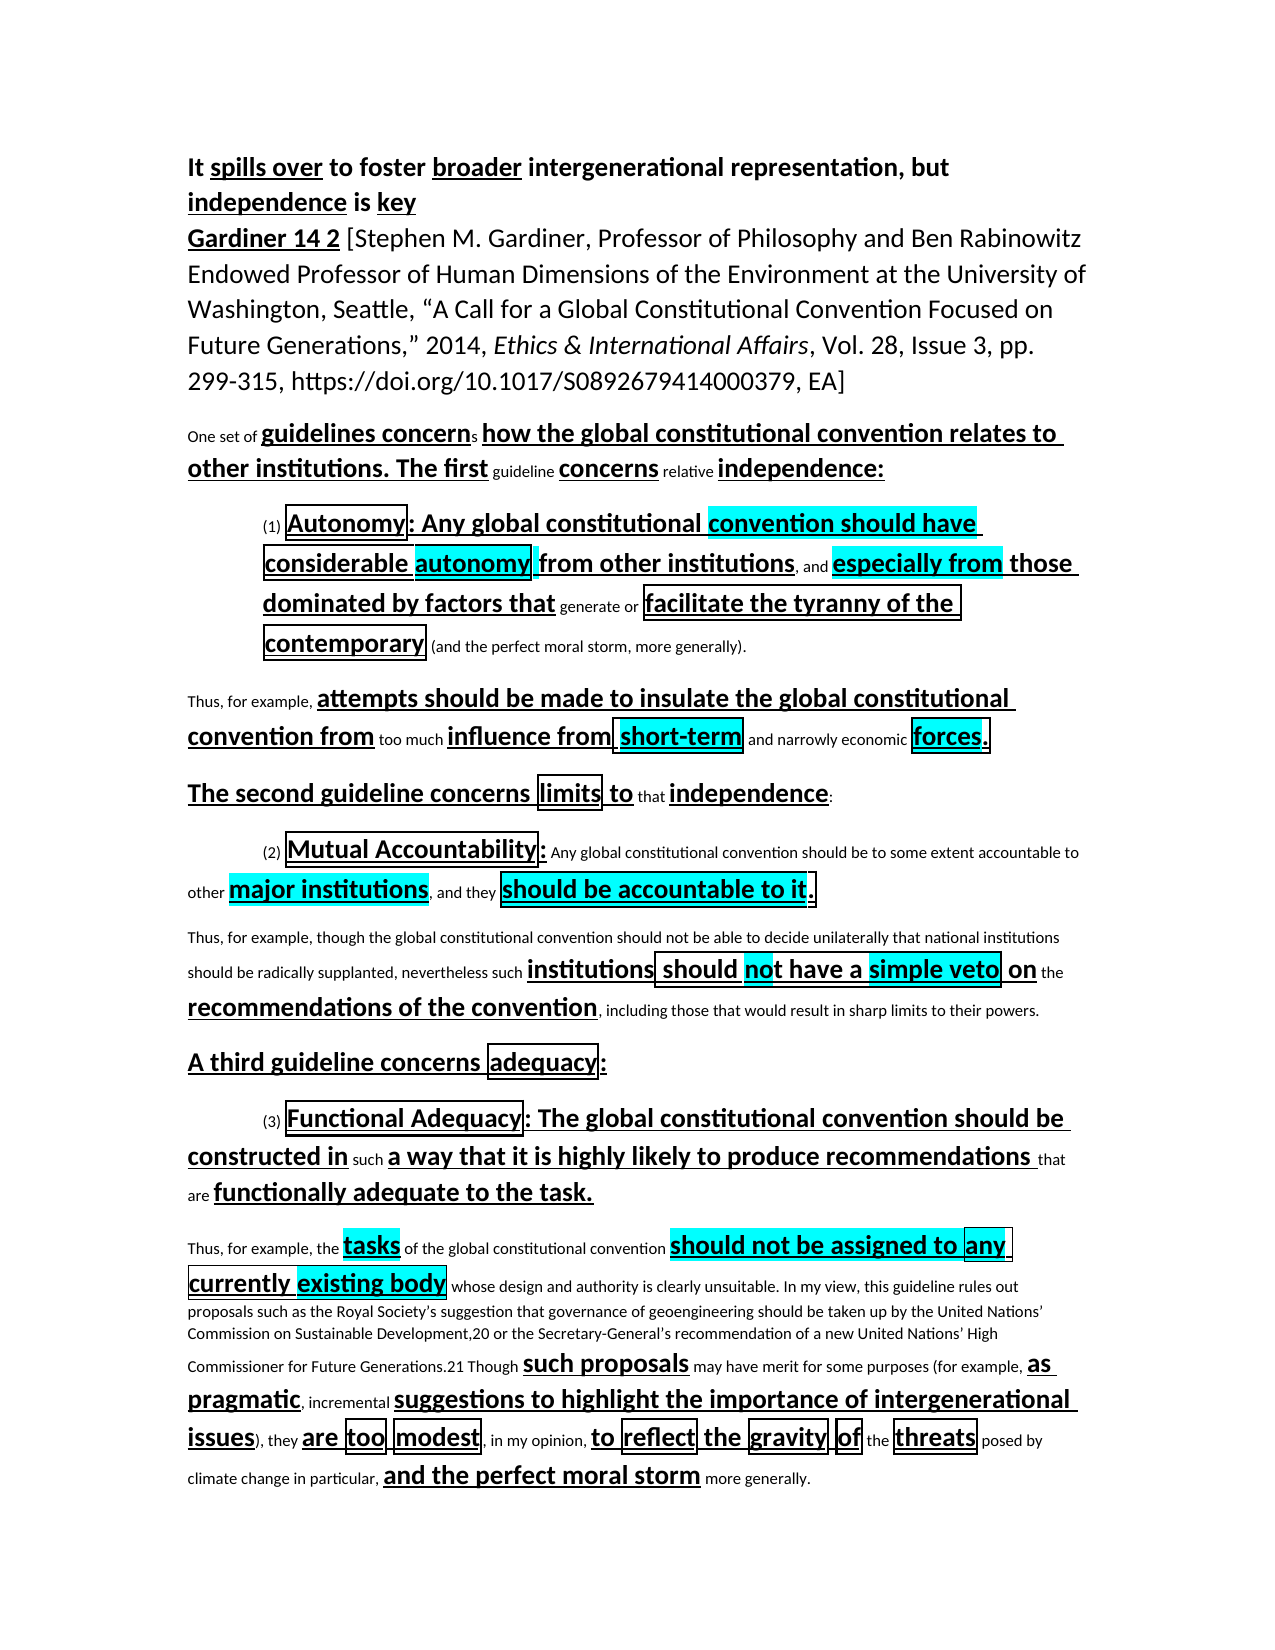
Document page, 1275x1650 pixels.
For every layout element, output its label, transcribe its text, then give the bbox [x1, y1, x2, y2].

subtitle It spills over to foster broader intergenerational representation, but independence is key [187, 150, 1087, 219]
text One set of guidelines concerns how the global constitutional convention relates to other institutions. The first guideline concerns relative independence: [187, 416, 1087, 485]
text (3) Functional Adequacy: The global constitutional convention should be constructed in such a way that it is highly likely to produce recommendations that are functionally adequate to the task. [187, 1099, 1087, 1208]
text A third guideline concerns adequacy: [599, 1043, 1087, 1080]
text Gardiner 14 2 [Stephen M. Gardiner, Professor of Philosophy and Ben Rabinowitz Endowed Professor of Human Dimensions of the Environment at the University of Washington, Seattle, “A Call for a Global Constitutional Convention Focused on Future Generations,” 2014, Ethics & International Affairs, Vol. 28, Issue 3, pp. 299-315, https://doi.org/10.1017/S0892679414000379, EA] [187, 221, 1087, 397]
text Thus, for example, though the global constitutional convention should not be able to decide unilaterally that national institutions should be radically supplanted, nevertheless such institutions should not have a simple veto on the recommendations of the convention, including those that would result in sharp limits to their powers. [187, 927, 1087, 1023]
text Thus, for example, the tasks of the global constitutional convention should not be assigned to any currently existing body whose design and authority is clearly unsuitable. In my view, this guideline rules out proposals such as the Royal Society’s suggestion that governance of geoengineering should be taken up by the United Nations’ Commission on Sustainable Development,20 or the Secretary-General’s recommendation of a new United Nations’ High Commissioner for Future Generations.21 Though such proposals may have merit for some purposes (for example, as pragmatic, incremental suggestions to highlight the importance of intergenerational issues), they are too modest, in my opinion, to reflect the gravity of the threats posed by climate change in particular, and the perfect moral storm more generally. [187, 1227, 1087, 1491]
text A third guideline concerns adequacy: [489, 1045, 597, 1078]
text (1) Autonomy: Any global constitutional convention should have considerable autonomy from other institutions, and especially from those dominated by factors that generate or facilitate the tyranny of the contemporary (and the perfect moral storm, more generally). [262, 504, 1087, 661]
text (2) Mutual Accountability: Any global constitutional convention should be to some extent accountable to other major institutions, and they should be accountable to it. [187, 831, 1087, 908]
text The second guideline concerns limits to that independence: [187, 774, 537, 804]
text A third guideline concerns adequacy: [187, 1043, 487, 1073]
text Thus, for example, attempts should be made to insulate the global constitutional convention from too much influence from short-term and narrowly economic forces. [187, 681, 1087, 754]
text The second guideline concerns limits to that independence: [603, 774, 1087, 811]
